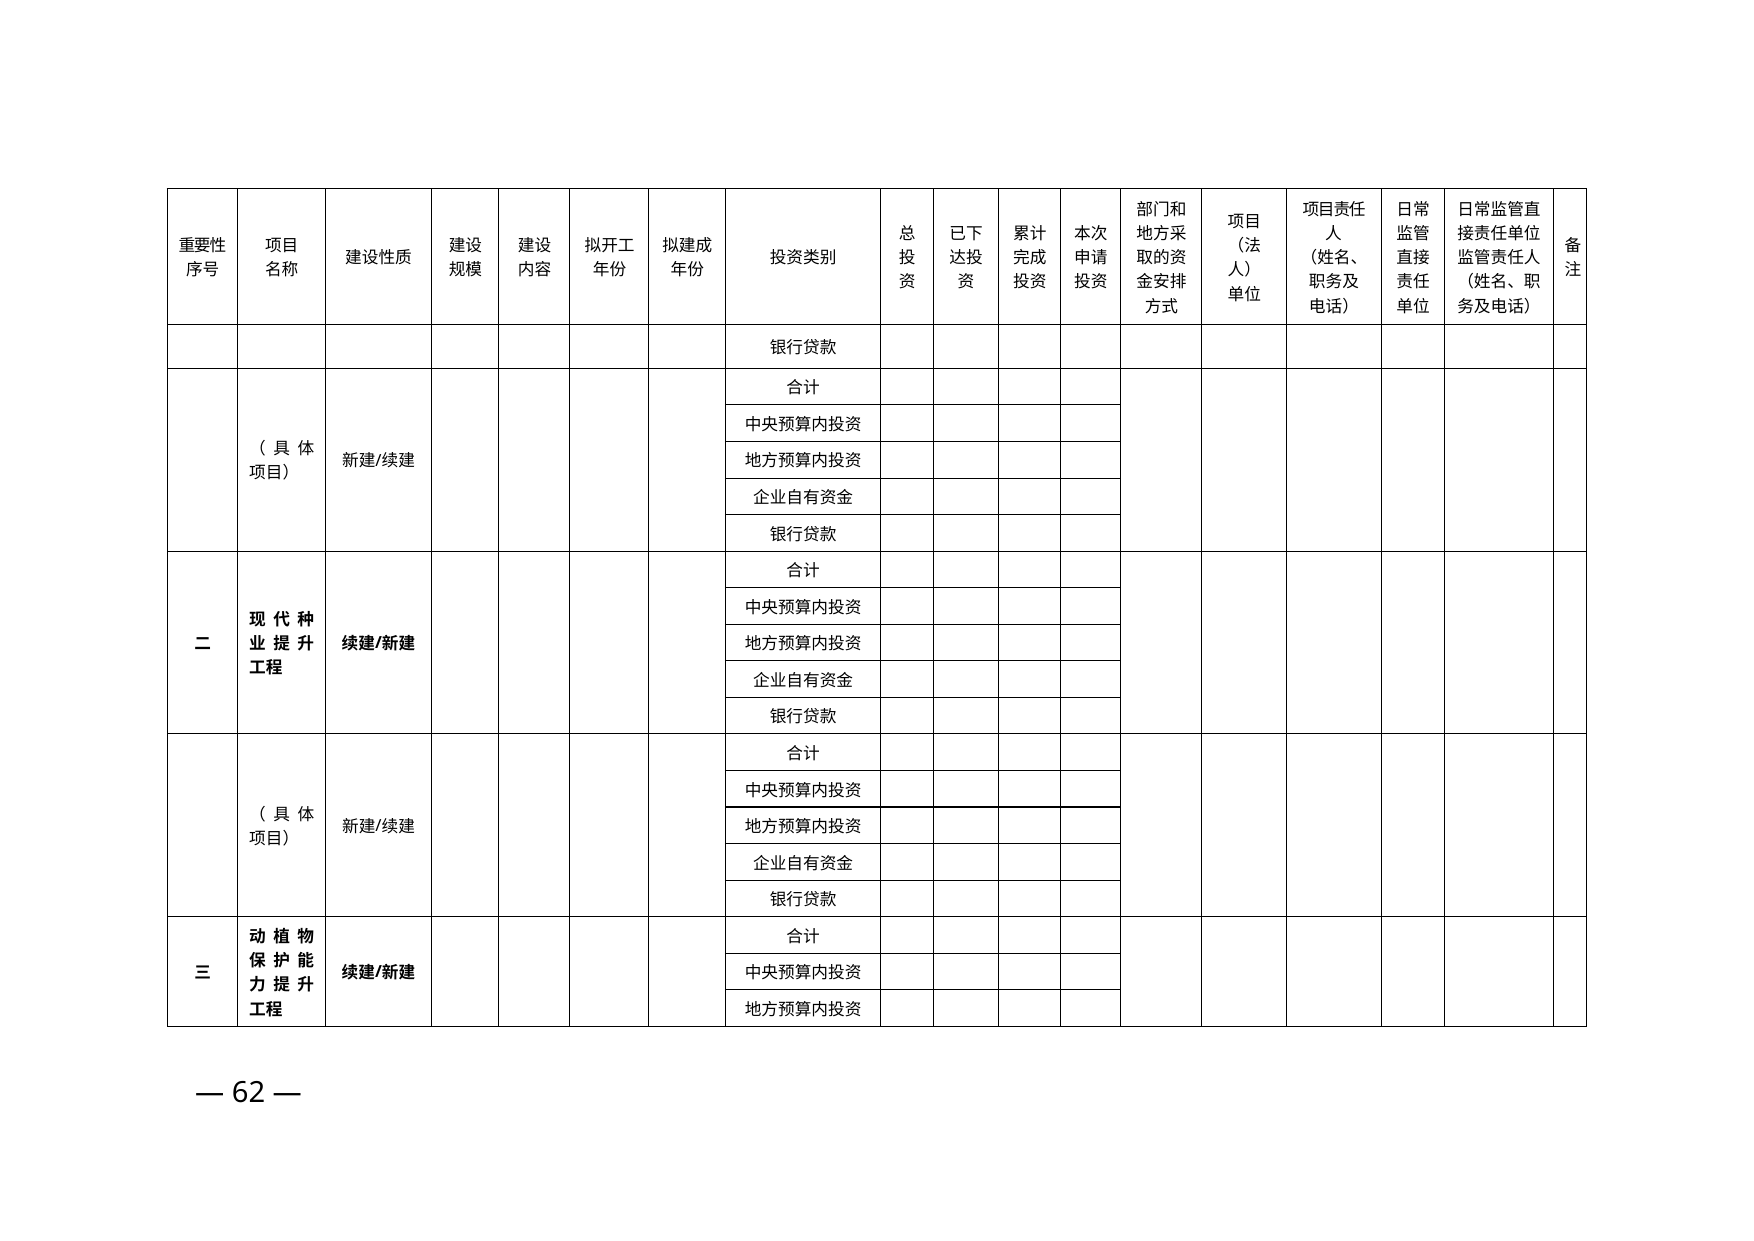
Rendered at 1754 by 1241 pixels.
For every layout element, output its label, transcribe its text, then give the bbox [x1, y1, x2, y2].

table_cell [1061, 369, 1120, 404]
table_header 已下达投资 [934, 189, 998, 324]
table_cell [999, 881, 1060, 916]
table_cell 续建/新建 [326, 552, 431, 733]
table_header 建设内容 [499, 189, 569, 324]
table_header 投资类别 [726, 189, 880, 324]
table_cell [432, 917, 498, 1026]
table_cell [881, 479, 933, 514]
table_cell [1121, 552, 1201, 733]
table_header 本次申请投资 [1061, 189, 1120, 324]
table_cell [881, 552, 933, 587]
table_cell [881, 808, 933, 843]
table_cell [881, 442, 933, 477]
table_cell [934, 405, 998, 441]
table_cell [934, 588, 998, 624]
table_cell [934, 552, 998, 587]
table_cell [1061, 917, 1120, 953]
table_cell [1287, 917, 1381, 1026]
table_cell [499, 552, 569, 733]
table_cell [1287, 369, 1381, 551]
table_cell [1287, 552, 1381, 733]
table_cell [432, 552, 498, 733]
table_cell [1445, 369, 1553, 551]
table_cell （具体项目） [238, 369, 325, 551]
table_cell [1061, 515, 1120, 551]
table_cell [999, 552, 1060, 587]
table_cell [999, 625, 1060, 660]
table_cell 中央预算内投资 [726, 588, 880, 624]
table_cell [499, 369, 569, 551]
table_cell [432, 734, 498, 916]
table_cell [1061, 625, 1120, 660]
table_cell [1382, 369, 1444, 551]
table_header 日常 监管 直接 责任 单位 [1382, 189, 1444, 324]
table_cell [934, 661, 998, 697]
table_cell [1202, 552, 1286, 733]
table_header 总投资 [881, 189, 933, 324]
table_cell [881, 954, 933, 989]
table_cell [999, 405, 1060, 441]
table_header 部门和地方采取的资金安排方式 [1121, 189, 1201, 324]
table_cell [999, 515, 1060, 551]
table_cell [934, 844, 998, 879]
table_cell [1061, 479, 1120, 514]
table_cell [499, 734, 569, 916]
table_cell 银行贷款 [726, 881, 880, 916]
table_cell 企业自有资金 [726, 479, 880, 514]
table_cell [881, 990, 933, 1026]
table_cell [1061, 405, 1120, 441]
table_cell [999, 442, 1060, 477]
table_cell 地方预算内投资 [726, 808, 880, 843]
table_cell 动植物保护能力提升工程 [238, 917, 325, 1026]
table_cell [881, 881, 933, 916]
table_cell 三 [168, 917, 237, 1026]
table_cell 银行贷款 [726, 698, 880, 733]
table_header 项目 名称 [238, 189, 325, 324]
table_cell [999, 369, 1060, 404]
table_cell [999, 844, 1060, 879]
table_cell [999, 661, 1060, 697]
table_cell [1287, 734, 1381, 916]
table_cell [1382, 552, 1444, 733]
table_cell [570, 552, 648, 733]
table_cell [934, 515, 998, 551]
table_cell [1061, 442, 1120, 477]
table_cell [1061, 808, 1120, 843]
table_cell 中央预算内投资 [726, 771, 880, 806]
table_cell [1061, 954, 1120, 989]
table_cell [1554, 369, 1586, 551]
table_cell 合计 [726, 917, 880, 953]
table_cell [999, 917, 1060, 953]
table_header 建设规模 [432, 189, 498, 324]
table_cell [934, 771, 998, 806]
table_cell 现代种业提升工程 [238, 552, 325, 733]
table_cell [649, 552, 725, 733]
table_header 重要性 序号 [168, 189, 237, 324]
table_cell [934, 442, 998, 477]
table_cell 中央预算内投资 [726, 405, 880, 441]
table_cell [1061, 771, 1120, 806]
table_header 项目 （法人） 单位 [1202, 189, 1286, 324]
table_cell [881, 588, 933, 624]
table_cell [1202, 734, 1286, 916]
table_cell [1554, 552, 1586, 733]
table_cell [1445, 734, 1553, 916]
table_cell 地方预算内投资 [726, 990, 880, 1026]
table_cell 地方预算内投资 [726, 625, 880, 660]
table_cell [934, 808, 998, 843]
table_cell [881, 625, 933, 660]
table_header 累计完成投资 [999, 189, 1060, 324]
table_cell 新建/续建 [326, 734, 431, 916]
table_cell [999, 808, 1060, 843]
table_cell [168, 734, 237, 916]
table_cell [881, 698, 933, 733]
table_cell [1121, 734, 1201, 916]
table_cell [649, 917, 725, 1026]
table_cell [881, 844, 933, 879]
table_cell [881, 405, 933, 441]
table_cell [934, 954, 998, 989]
table_cell [881, 771, 933, 806]
table_header 日常监管直接责任单位监管责任人（姓名、职务及电话） [1445, 189, 1553, 324]
table_header 拟建成 年份 [649, 189, 725, 324]
table_cell [934, 990, 998, 1026]
table_cell [1382, 734, 1444, 916]
table_cell [1061, 552, 1120, 587]
table_cell 地方预算内投资 [726, 442, 880, 477]
table_cell 中央预算内投资 [726, 954, 880, 989]
table_cell [1061, 734, 1120, 770]
table_header 项目责任人 （姓名、 职务及 电话） [1287, 189, 1381, 324]
table_cell [1445, 552, 1553, 733]
table_cell [1382, 917, 1444, 1026]
table_cell [881, 917, 933, 953]
table_cell 银行贷款 [726, 325, 880, 368]
table_cell [934, 369, 998, 404]
table_cell [570, 369, 648, 551]
table_cell 合计 [726, 369, 880, 404]
table_cell [570, 917, 648, 1026]
table_cell 企业自有资金 [726, 844, 880, 879]
table_cell [1554, 917, 1586, 1026]
table_cell 二 [168, 552, 237, 733]
table_cell [1061, 325, 1120, 368]
table_cell [934, 479, 998, 514]
table_cell [1061, 588, 1120, 624]
table_cell [934, 625, 998, 660]
table_cell [881, 661, 933, 697]
table_cell 企业自有资金 [726, 661, 880, 697]
table_cell [999, 479, 1060, 514]
table_cell 续建/新建 [326, 917, 431, 1026]
table_header 建设性质 [326, 189, 431, 324]
table_cell 合计 [726, 552, 880, 587]
table_cell [432, 369, 498, 551]
table_cell [1061, 990, 1120, 1026]
table_cell [999, 325, 1060, 368]
table_cell [999, 771, 1060, 806]
table_cell [570, 734, 648, 916]
table_cell [649, 734, 725, 916]
table_cell [1202, 917, 1286, 1026]
table_cell [999, 954, 1060, 989]
table_cell [1121, 369, 1201, 551]
table_cell [1061, 661, 1120, 697]
table_cell [1061, 881, 1120, 916]
table_cell [1202, 369, 1286, 551]
table_cell [934, 734, 998, 770]
table_cell [168, 369, 237, 551]
table_cell 新建/续建 [326, 369, 431, 551]
table_cell [934, 698, 998, 733]
table_cell （具体项目） [238, 734, 325, 916]
table_cell [881, 325, 933, 368]
table_cell [881, 369, 933, 404]
table_cell 银行贷款 [726, 515, 880, 551]
table_cell [999, 734, 1060, 770]
table_cell [999, 990, 1060, 1026]
table_cell [1121, 917, 1201, 1026]
table_cell [1061, 844, 1120, 879]
table_cell [934, 325, 998, 368]
table_cell [1445, 917, 1553, 1026]
table_cell [499, 917, 569, 1026]
table_cell [881, 734, 933, 770]
table_cell [649, 369, 725, 551]
table_header 备注 [1554, 189, 1586, 324]
table_cell [934, 881, 998, 916]
table_cell [999, 698, 1060, 733]
table_cell [1554, 734, 1586, 916]
table_cell [934, 917, 998, 953]
table_cell 合计 [726, 734, 880, 770]
table_cell [999, 588, 1060, 624]
table_cell [1061, 698, 1120, 733]
table_header 拟开工 年份 [570, 189, 648, 324]
table_cell [881, 515, 933, 551]
